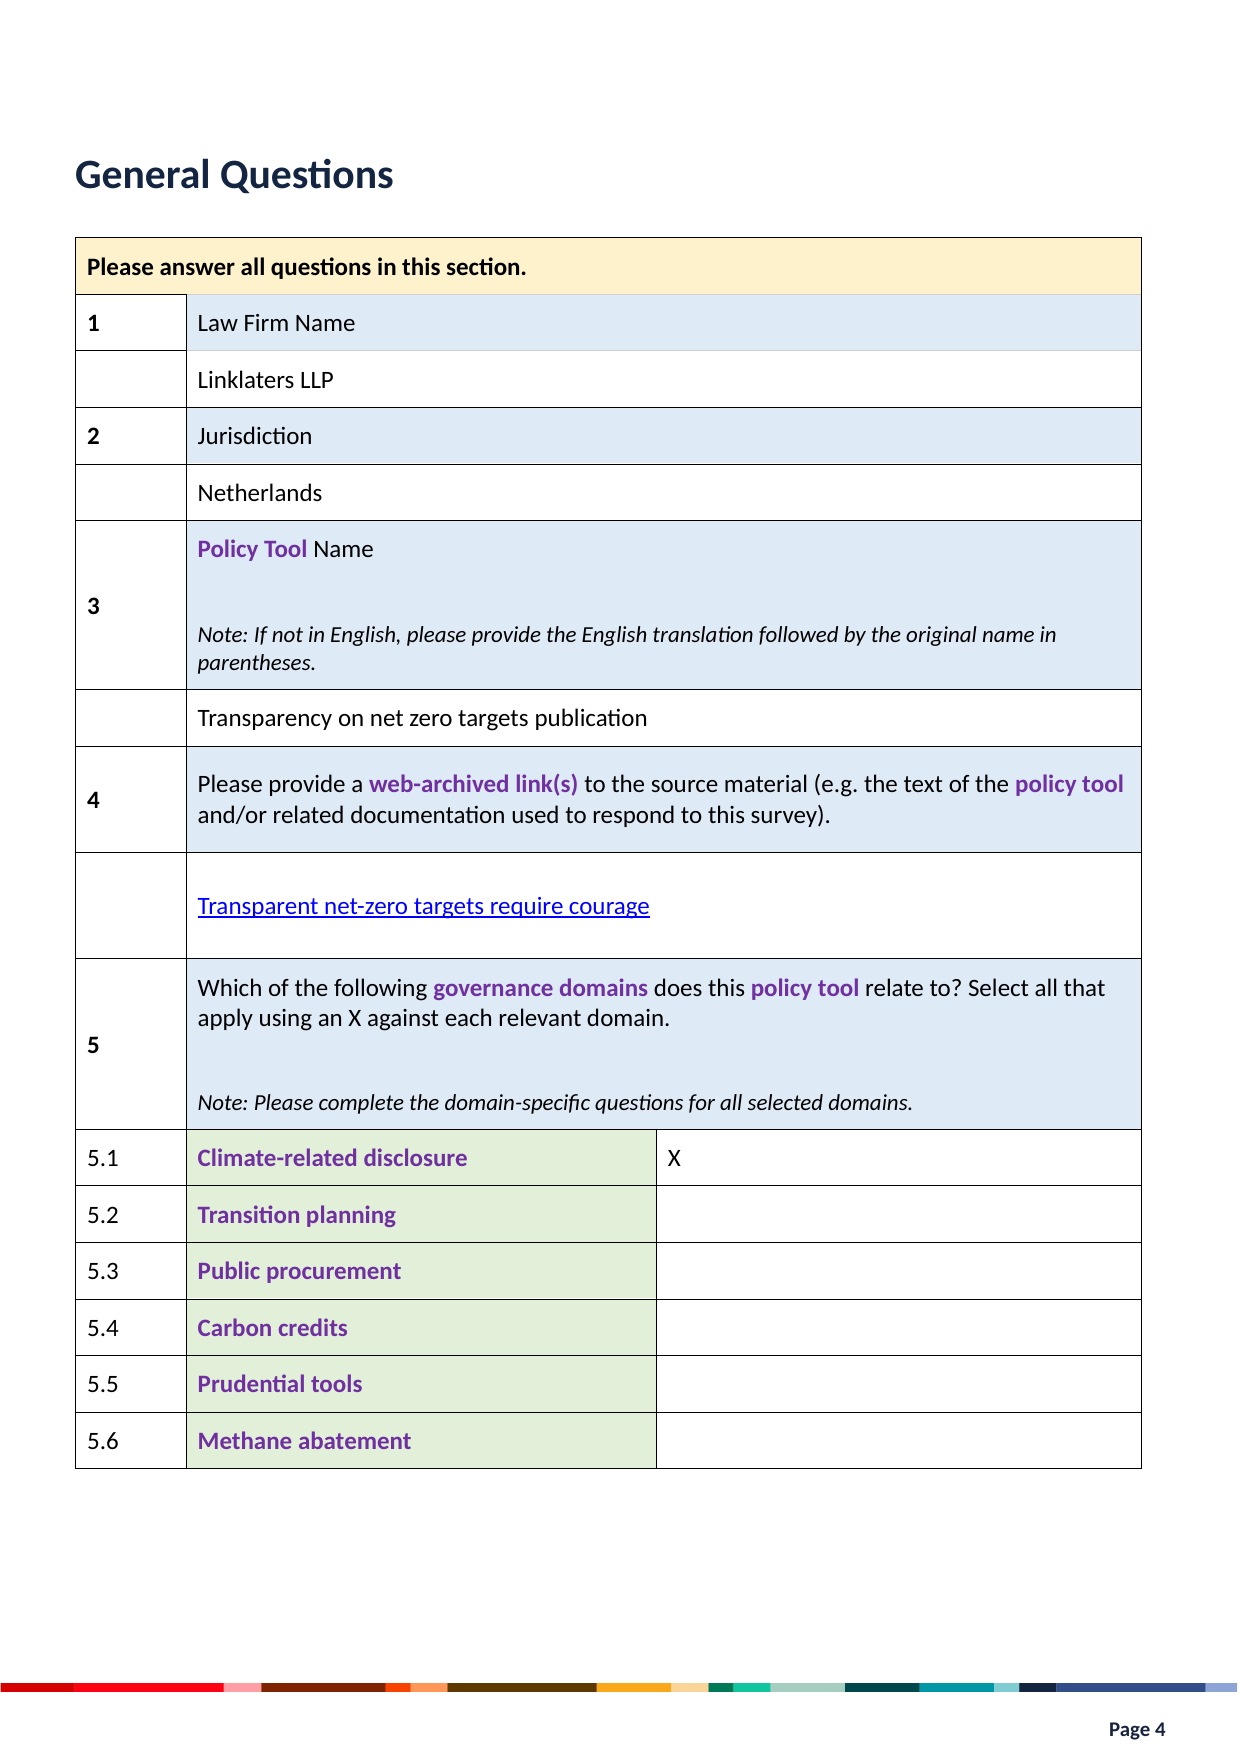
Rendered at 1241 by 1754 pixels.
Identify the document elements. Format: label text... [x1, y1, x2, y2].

table_cell Carbon credits [187, 1300, 656, 1355]
table_cell Netherlands [187, 465, 1141, 520]
table_cell 3 [76, 521, 186, 689]
table_cell 4 [76, 747, 186, 852]
table_cell 2 [76, 408, 186, 463]
table_cell [657, 1186, 1141, 1242]
table_cell 5.2 [76, 1186, 186, 1242]
table_cell Prudential tools [187, 1356, 656, 1412]
table_cell Linklaters LLP [187, 351, 1141, 407]
table_cell Law Firm Name [187, 295, 1141, 350]
subtitle General Questions [75, 148, 1165, 199]
table_cell Climate-related disclosure [187, 1130, 656, 1185]
table_cell [76, 465, 186, 520]
table_cell 5 [76, 959, 186, 1129]
table_cell 5.4 [76, 1300, 186, 1355]
table_cell [657, 1413, 1141, 1468]
table_cell 1 [76, 295, 186, 350]
table_header Please answer all questions in this section. [76, 238, 1141, 294]
picture [0, 1683, 1236, 1692]
table_cell 5.1 [76, 1130, 186, 1185]
table_cell [76, 853, 186, 958]
table_cell [657, 1300, 1141, 1355]
table_cell 5.6 [76, 1413, 186, 1468]
table_cell Please provide a web-archived link(s) to the source material (e.g. the text of the policy tool and/or related documentation used to respond to this survey). [187, 747, 1141, 852]
table_cell Transparent net-zero targets require courage [187, 853, 1141, 958]
table_cell Methane abatement [187, 1413, 656, 1468]
table_cell Transparency on net zero targets publication [187, 690, 1141, 746]
table_cell [657, 1243, 1141, 1298]
table_cell X [657, 1130, 1141, 1185]
table_cell Which of the following governance domains does this policy tool relate to? Select all that apply using an X against each relevant domain. Note: Please complete the domain-specific questions for all selected domains. [187, 959, 1141, 1129]
table_cell [657, 1356, 1141, 1412]
table_cell [76, 351, 186, 407]
table_cell 5.3 [76, 1243, 186, 1298]
table_cell 5.5 [76, 1356, 186, 1412]
table_cell Jurisdiction [187, 408, 1141, 463]
table_cell Policy Tool Name Note: If not in English, please provide the English translation followed by the original name in parentheses. [187, 521, 1141, 689]
table_cell [76, 690, 186, 746]
table_cell Public procurement [187, 1243, 656, 1298]
table_cell Transition planning [187, 1186, 656, 1242]
